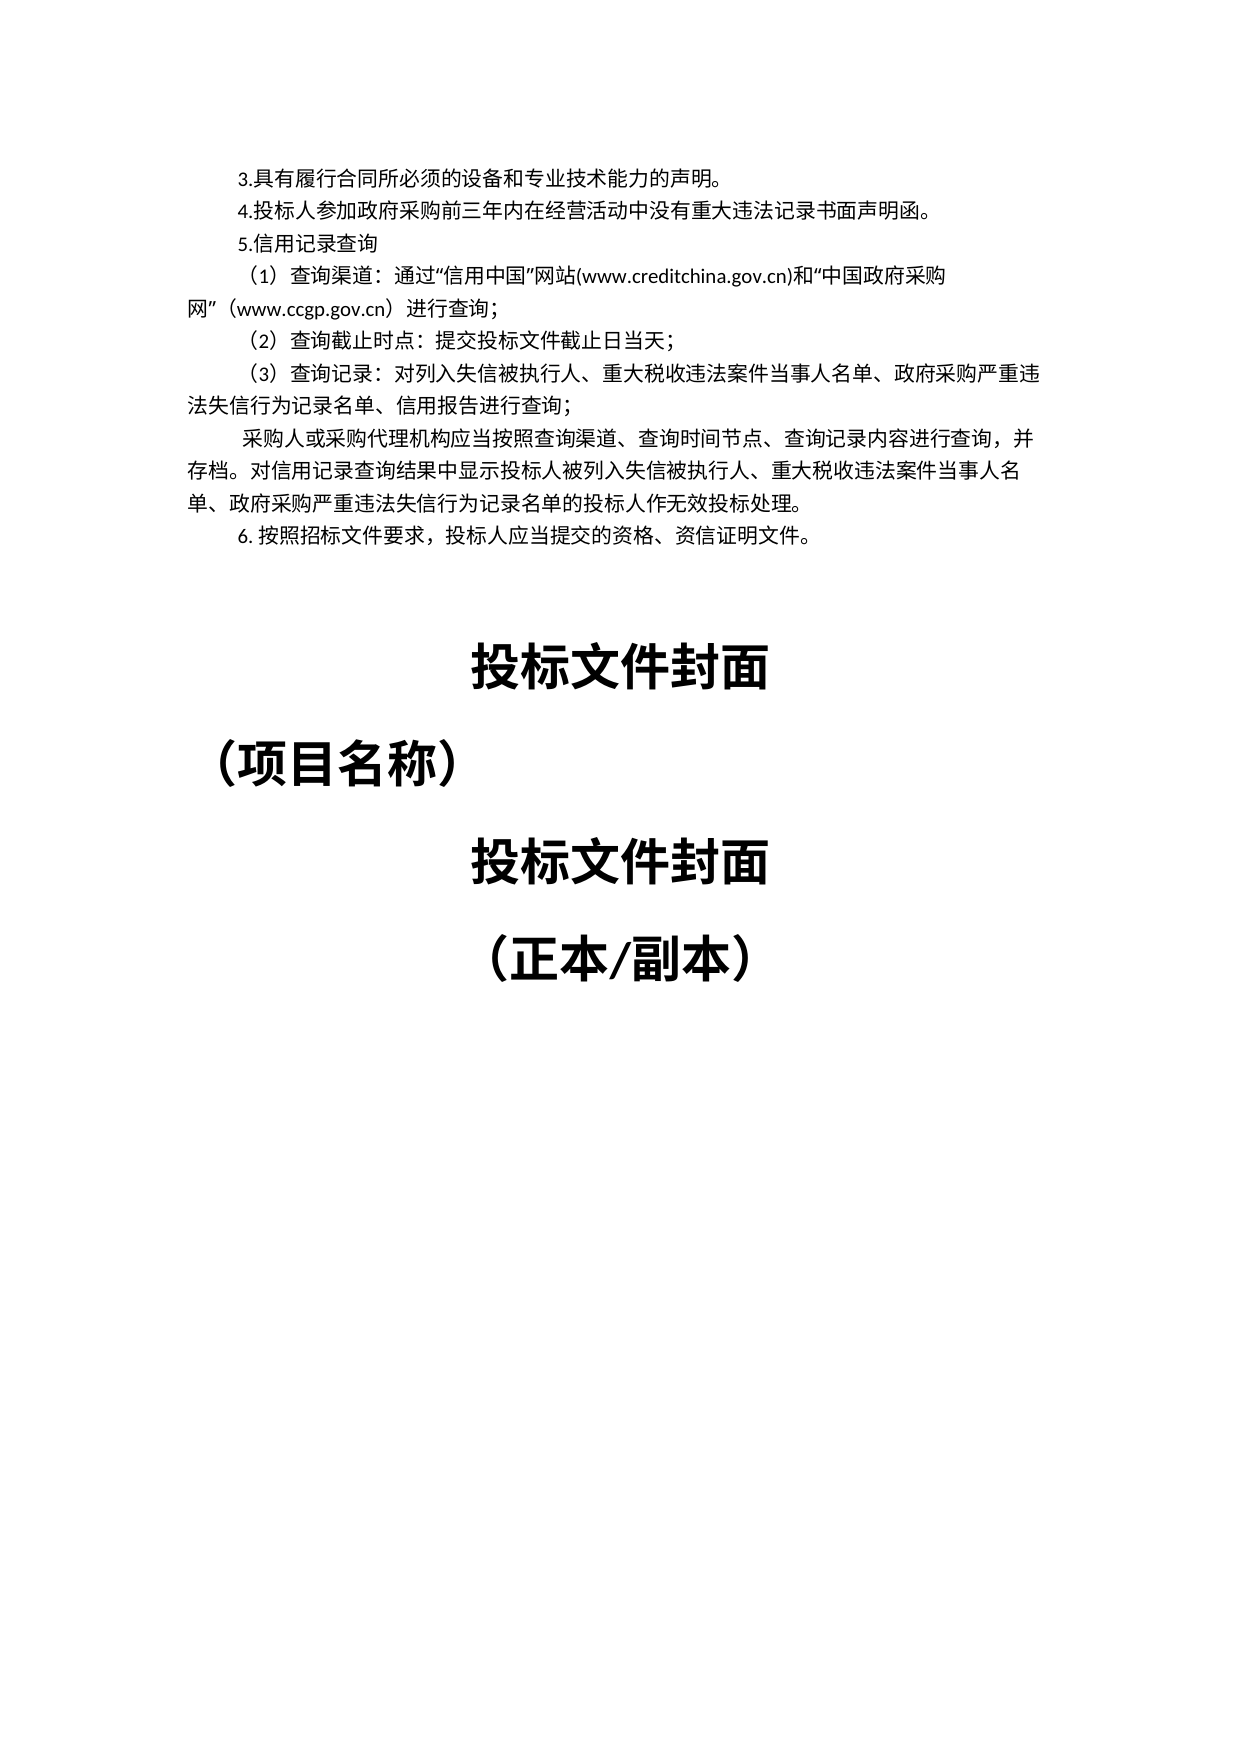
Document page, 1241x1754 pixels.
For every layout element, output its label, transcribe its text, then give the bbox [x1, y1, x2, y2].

text 6. 按照招标文件要求，投标人应当提交的资格、资信证明文件。 [187, 519, 1053, 552]
text （1）查询渠道：通过“信用中国”网站(www.creditchina.gov.cn)和“中国政府采购网”（www.ccgp.gov.cn）进行查询； [187, 259, 1053, 324]
text 5.信用记录查询 [187, 227, 1053, 259]
text 3.具有履行合同所必须的设备和专业技术能力的声明。 [187, 162, 1053, 194]
text （项目名称） [187, 714, 1053, 812]
text 采购人或采购代理机构应当按照查询渠道、查询时间节点、查询记录内容进行查询，并存档。对信用记录查询结果中显示投标人被列入失信被执行人、重大税收违法案件当事人名单、政府采购严重违法失信行为记录名单的投标人作无效投标处理。 [187, 422, 1053, 519]
text （正本/副本） [187, 909, 1053, 1007]
text 投标文件封面 [187, 812, 1053, 909]
text 投标文件封面 [187, 617, 1053, 714]
text 4.投标人参加政府采购前三年内在经营活动中没有重大违法记录书面声明函。 [187, 194, 1053, 227]
text （3）查询记录：对列入失信被执行人、重大税收违法案件当事人名单、政府采购严重违法失信行为记录名单、信用报告进行查询； [187, 357, 1053, 422]
text （2）查询截止时点：提交投标文件截止日当天； [187, 324, 1053, 357]
